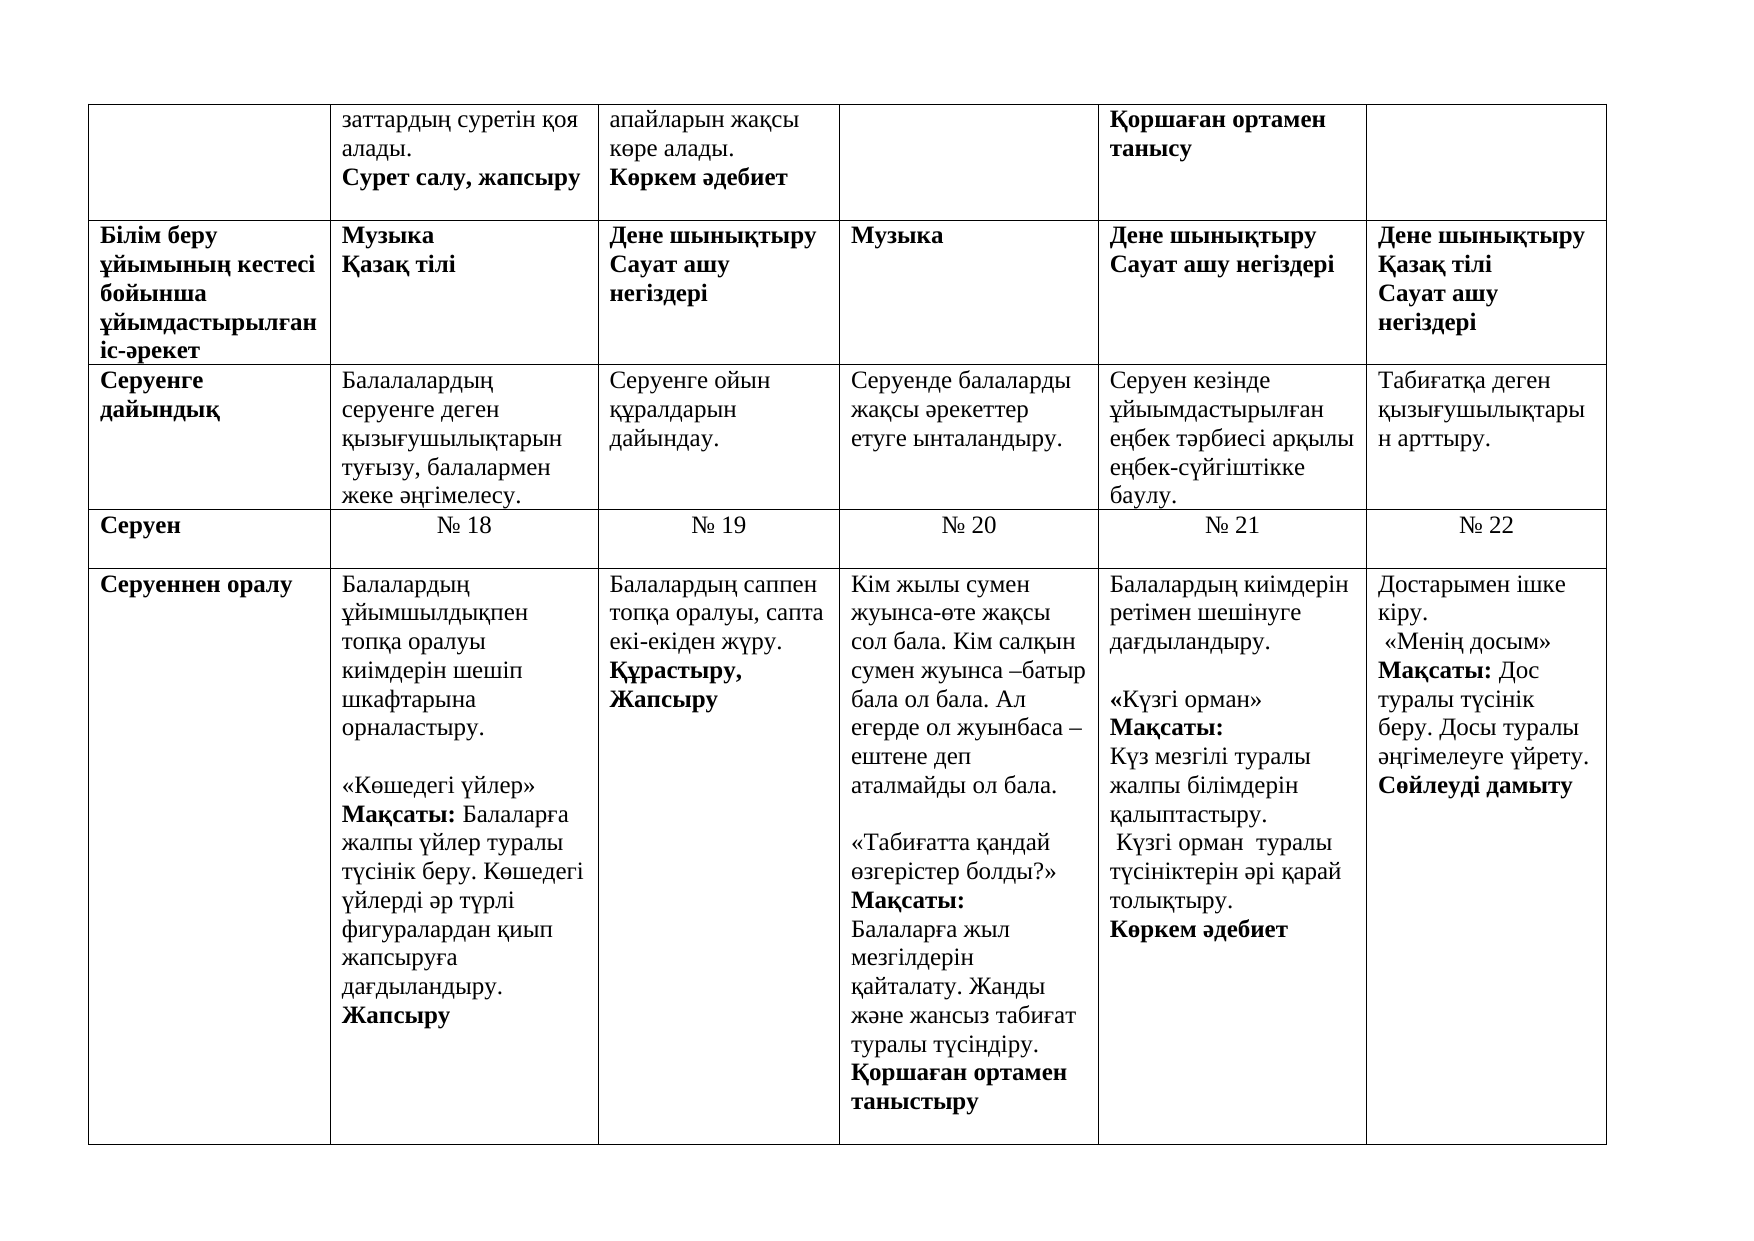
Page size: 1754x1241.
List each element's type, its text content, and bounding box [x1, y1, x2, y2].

table_cell № 21 [1099, 510, 1366, 568]
table_cell Дене шынықтыру Қазақ тілі Сауат ашу негіздері [1367, 221, 1606, 364]
table_cell Серуен [89, 510, 330, 568]
table_cell Табиғатқа деген қызығушылықтарын арттыру. [1367, 365, 1606, 509]
table_cell Серуенде балаларды жақсы әрекеттер етуге ынталандыру. [840, 365, 1098, 509]
table_cell Білім беру ұйымының кестесі бойынша ұйымдастырылған іс-әрекет [89, 221, 330, 364]
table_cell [331, 105, 598, 219]
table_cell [840, 105, 1098, 219]
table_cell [599, 105, 839, 219]
table_cell Балалардың саппен топқа оралуы, сапта екі-екіден жүру. Құрастыру, Жапсыру [599, 569, 839, 1144]
table_cell № 22 [1367, 510, 1606, 568]
table_cell Серуен кезінде ұйыымдастырылған еңбек тәрбиесі арқылы еңбек-сүйгіштікке баулу. [1099, 365, 1366, 509]
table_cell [1099, 105, 1366, 219]
table_cell Балалалардың серуенге деген қызығушылықтарын туғызу, балалармен жеке әңгімелесу. [331, 365, 598, 509]
table_cell Балалардың киімдерін ретімен шешінуге дағдыландыру. «Күзгі орман» Мақсаты: Күз мезгілі туралы жалпы білімдерін қалыптастыру. Күзгі орман туралы түсініктерін әрі қарай толықтыру. Көркем әдебиет [1099, 569, 1366, 1144]
table_cell Балалардың ұйымшылдықпен топқа оралуы киімдерін шешіп шкафтарына орналастыру. «Көшедегі үйлер» Мақсаты: Балаларға жалпы үйлер туралы түсінік беру. Көшедегі үйлерді әр түрлі фигуралардан қиып жапсыруға дағдыландыру. Жапсыру [331, 569, 598, 1144]
table_cell Дене шынықтыру Сауат ашу негіздері [1099, 221, 1366, 364]
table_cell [1367, 105, 1606, 219]
table_cell Кім жылы сумен жуынса-өте жақсы сол бала. Кім салқын сумен жуынса –батыр бала ол бала. Ал егерде ол жуынбаса –ештене деп аталмайды ол бала. «Табиғатта қандай өзгерістер болды?» Мақсаты: Балаларға жыл мезгілдерін қайталату. Жанды және жансыз табиғат туралы түсіндіру. Қоршаған ортамен таныстыру [840, 569, 1098, 1144]
table_cell Серуеннен оралу [89, 569, 330, 1144]
table_cell Музыка Қазақ тілі [331, 221, 598, 364]
table_cell Серуенге дайындық [89, 365, 330, 509]
table_cell № 19 [599, 510, 839, 568]
table_cell № 20 [840, 510, 1098, 568]
table_cell № 18 [331, 510, 598, 568]
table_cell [89, 105, 330, 219]
table_cell Серуенге ойын құралдарын дайындау. [599, 365, 839, 509]
table_cell Достарымен ішке кіру. «Менің досым» Мақсаты: Дос туралы түсінік беру. Досы туралы әңгімелеуге үйрету. Сөйлеуді дамыту [1367, 569, 1606, 1144]
table_cell Музыка [840, 221, 1098, 364]
table_cell Дене шынықтыру Сауат ашу негіздері [599, 221, 839, 364]
